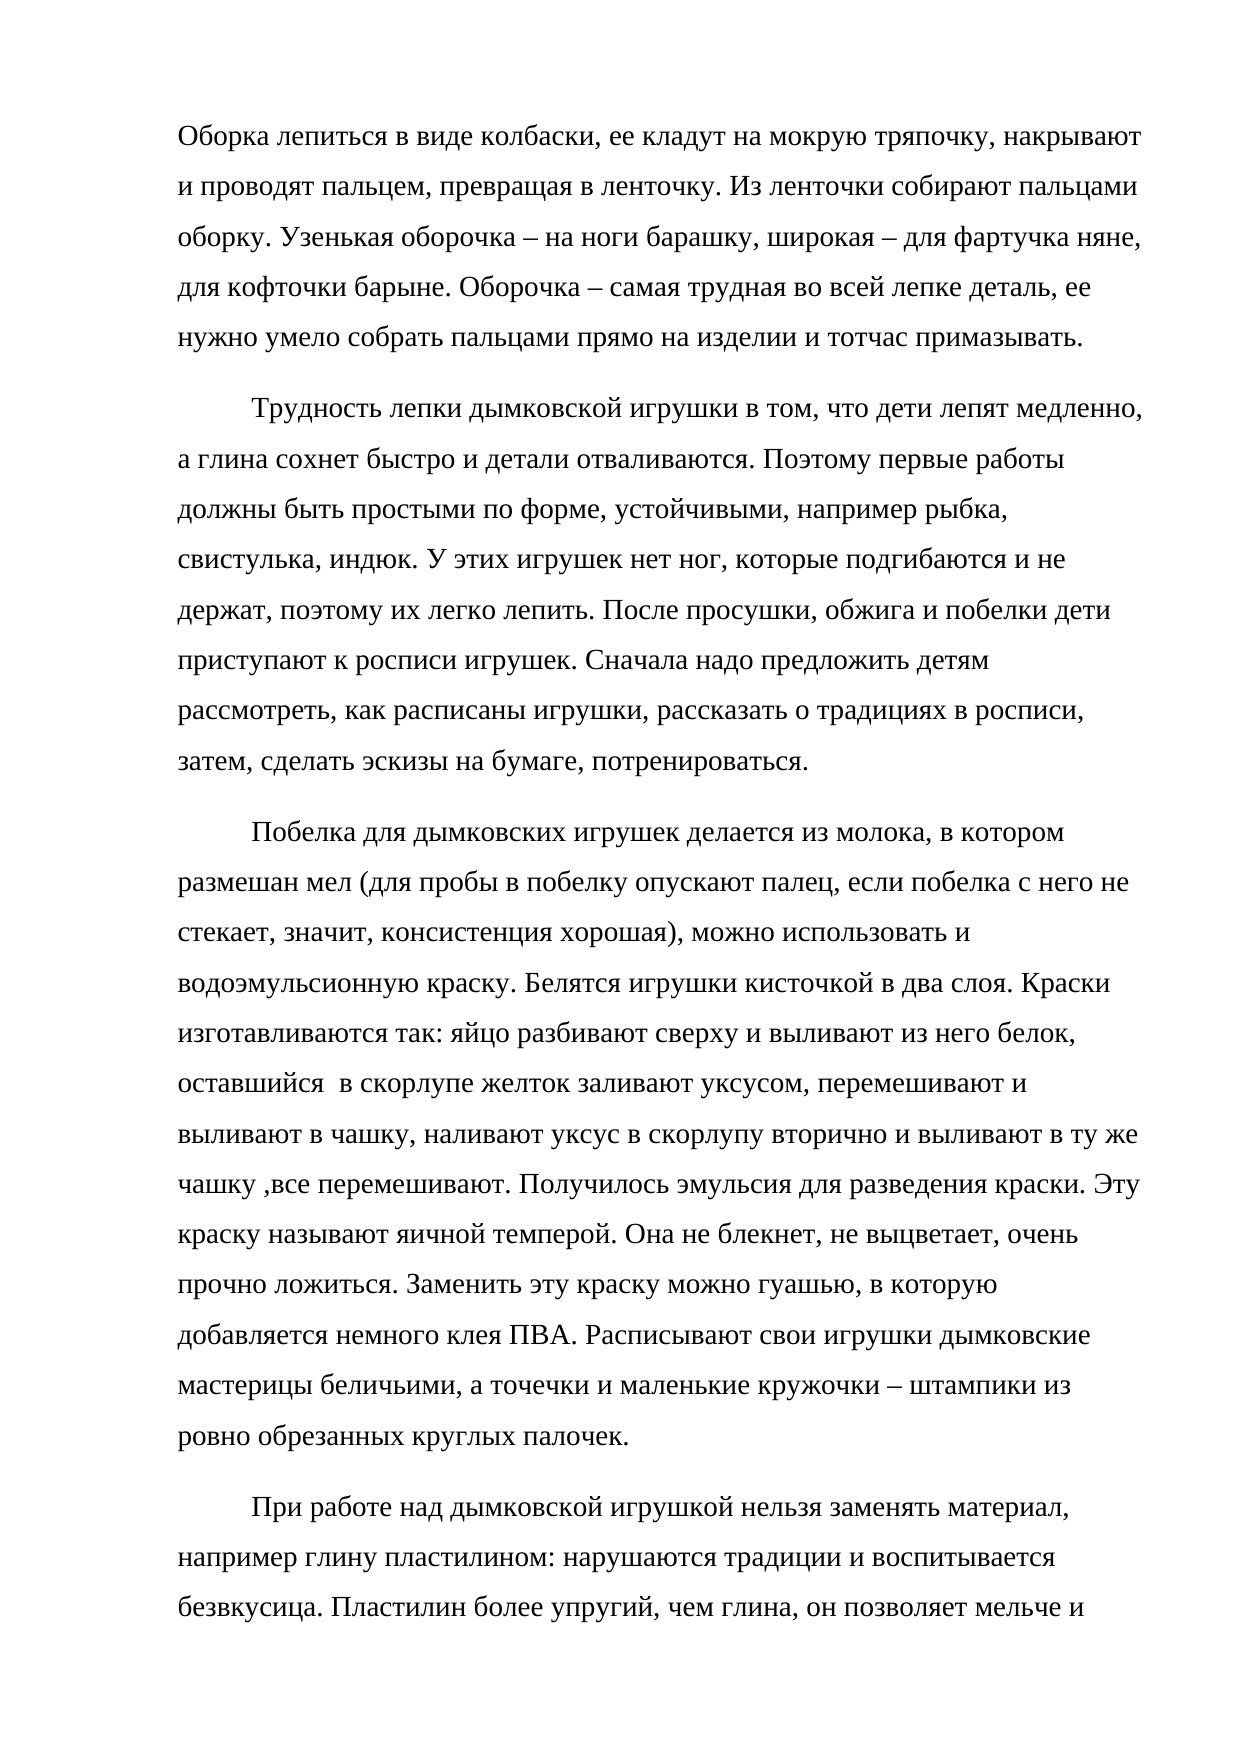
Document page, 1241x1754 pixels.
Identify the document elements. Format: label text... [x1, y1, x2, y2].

text Побелка для дымковских игрушек делается из молока, в котором размешан мел (для пробы в побелку опускают палец, если побелка с него не стекает, значит, консистенция хорошая), можно использовать и водоэмульсионную краску. Белятся игрушки кисточкой в два слоя. Краски изготавливаются так: яйцо разбивают сверху и выливают из него белок, оставшийся в скорлупе желток заливают уксусом, перемешивают и выливают в чашку, наливают уксус в скорлупу вторично и выливают в ту же чашку ,все перемешивают. Получилось эмульсия для разведения краски. Эту краску называют яичной темперой. Она не блекнет, не выцветает, очень прочно ложиться. Заменить эту краску можно гуашью, в которую добавляется немного клея ПВА. Расписывают свои игрушки дымковские мастерицы беличьими, а точечки и маленькие кружочки – штампики из ровно обрезанных круглых палочек. [177, 814, 1152, 1451]
text Трудность лепки дымковской игрушки в том, что дети лепят медленно, а глина сохнет быстро и детали отваливаются. Поэтому первые работы должны быть простыми по форме, устойчивыми, например рыбка, свистулька, индюк. У этих игрушек нет ног, которые подгибаются и не держат, поэтому их легко лепить. После просушки, обжига и побелки дети приступают к росписи игрушек. Сначала надо предложить детям рассмотреть, как расписаны игрушки, рассказать о традициях в росписи, затем, сделать эскизы на бумаге, потренироваться. [177, 391, 1152, 776]
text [177, 1489, 1152, 1623]
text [177, 118, 1152, 353]
